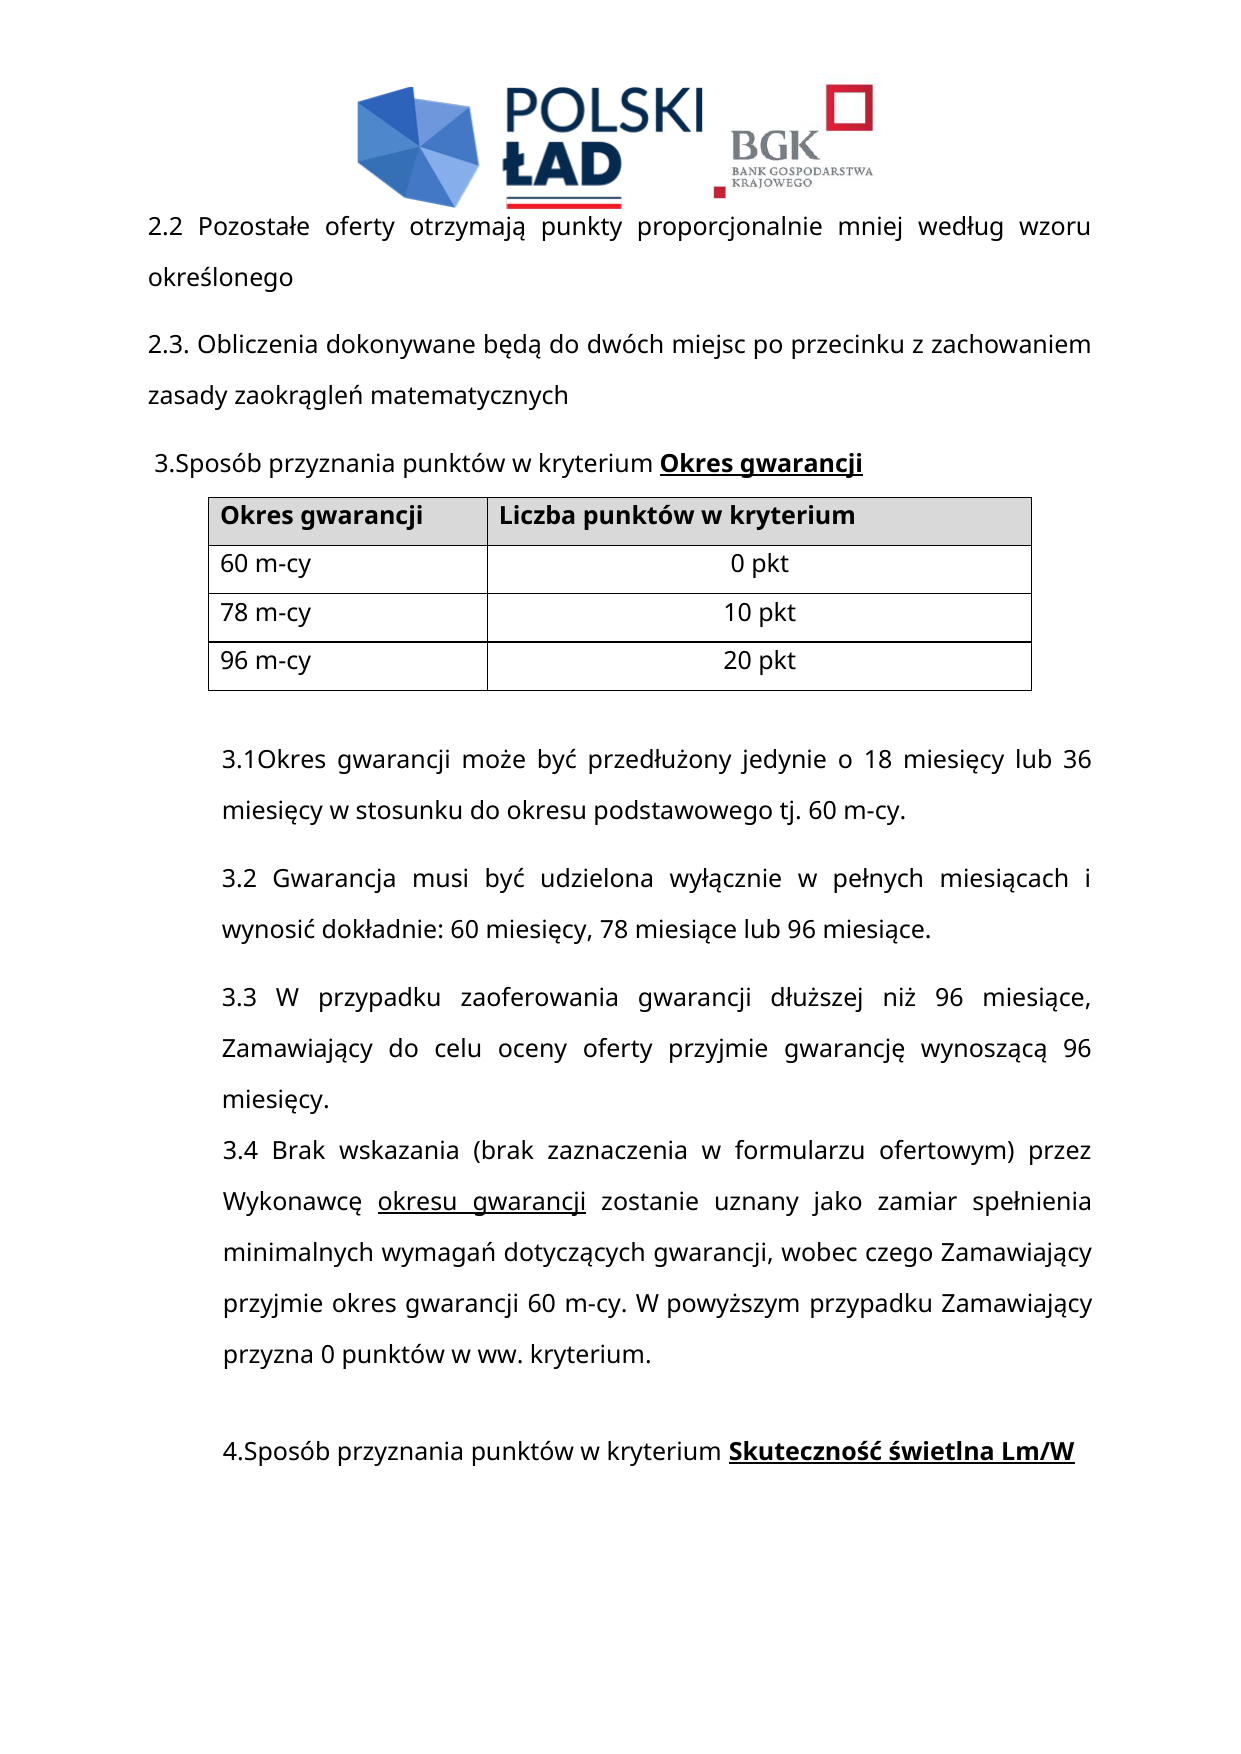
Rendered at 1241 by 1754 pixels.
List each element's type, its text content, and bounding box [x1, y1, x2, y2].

text 2.3. Obliczenia dokonywane będą do dwóch miejsc po przecinku z zachowaniem zasady zaokrągleń matematycznych [148, 327, 1093, 412]
text 3.Sposób przyznania punktów w kryterium Okres gwarancji [148, 446, 1093, 480]
table_cell 78 m-cy [209, 594, 487, 641]
table_header Okres gwarancji [209, 498, 487, 545]
table_cell 96 m-cy [209, 643, 487, 689]
list 3.4 Brak wskazania (brak zaznaczenia w formularzu ofertowym) przez Wykonawcę okresu gwarancji zostanie uznany jako zamiar spełnienia minimalnych wymagań dotyczących gwarancji, wobec czego Zamawiający przyjmie okres gwarancji 60 m-cy. W powyższym przypadku Zamawiający przyzna 0 punktów w ww. kryterium. [223, 1132, 1093, 1371]
text 2.2 Pozostałe oferty otrzymają punkty proporcjonalnie mniej według wzoru określonego [148, 208, 1093, 293]
list 4.Sposób przyznania punktów w kryterium Skuteczność świetlna Lm/W [223, 1433, 1093, 1467]
table_cell 0 pkt [488, 546, 1031, 593]
picture [357, 87, 702, 209]
text 3.3 W przypadku zaoferowania gwarancji dłuższej niż 96 miesiące, Zamawiający do celu oceny oferty przyjmie gwarancję wynoszącą 96 miesięcy. [222, 979, 1093, 1115]
table_cell 20 pkt [488, 643, 1031, 689]
text 3.2 Gwarancja musi być udzielona wyłącznie w pełnych miesiącach i wynosić dokładnie: 60 miesięcy, 78 miesiące lub 96 miesiące. [222, 860, 1093, 946]
table_cell 10 pkt [488, 594, 1031, 641]
table_cell 60 m-cy [209, 546, 487, 593]
text 3.1Okres gwarancji może być przedłużony jedynie o 18 miesięcy lub 36 miesięcy w stosunku do okresu podstawowego tj. 60 m-cy. [222, 742, 1093, 827]
table_header Liczba punktów w kryterium [488, 498, 1031, 545]
